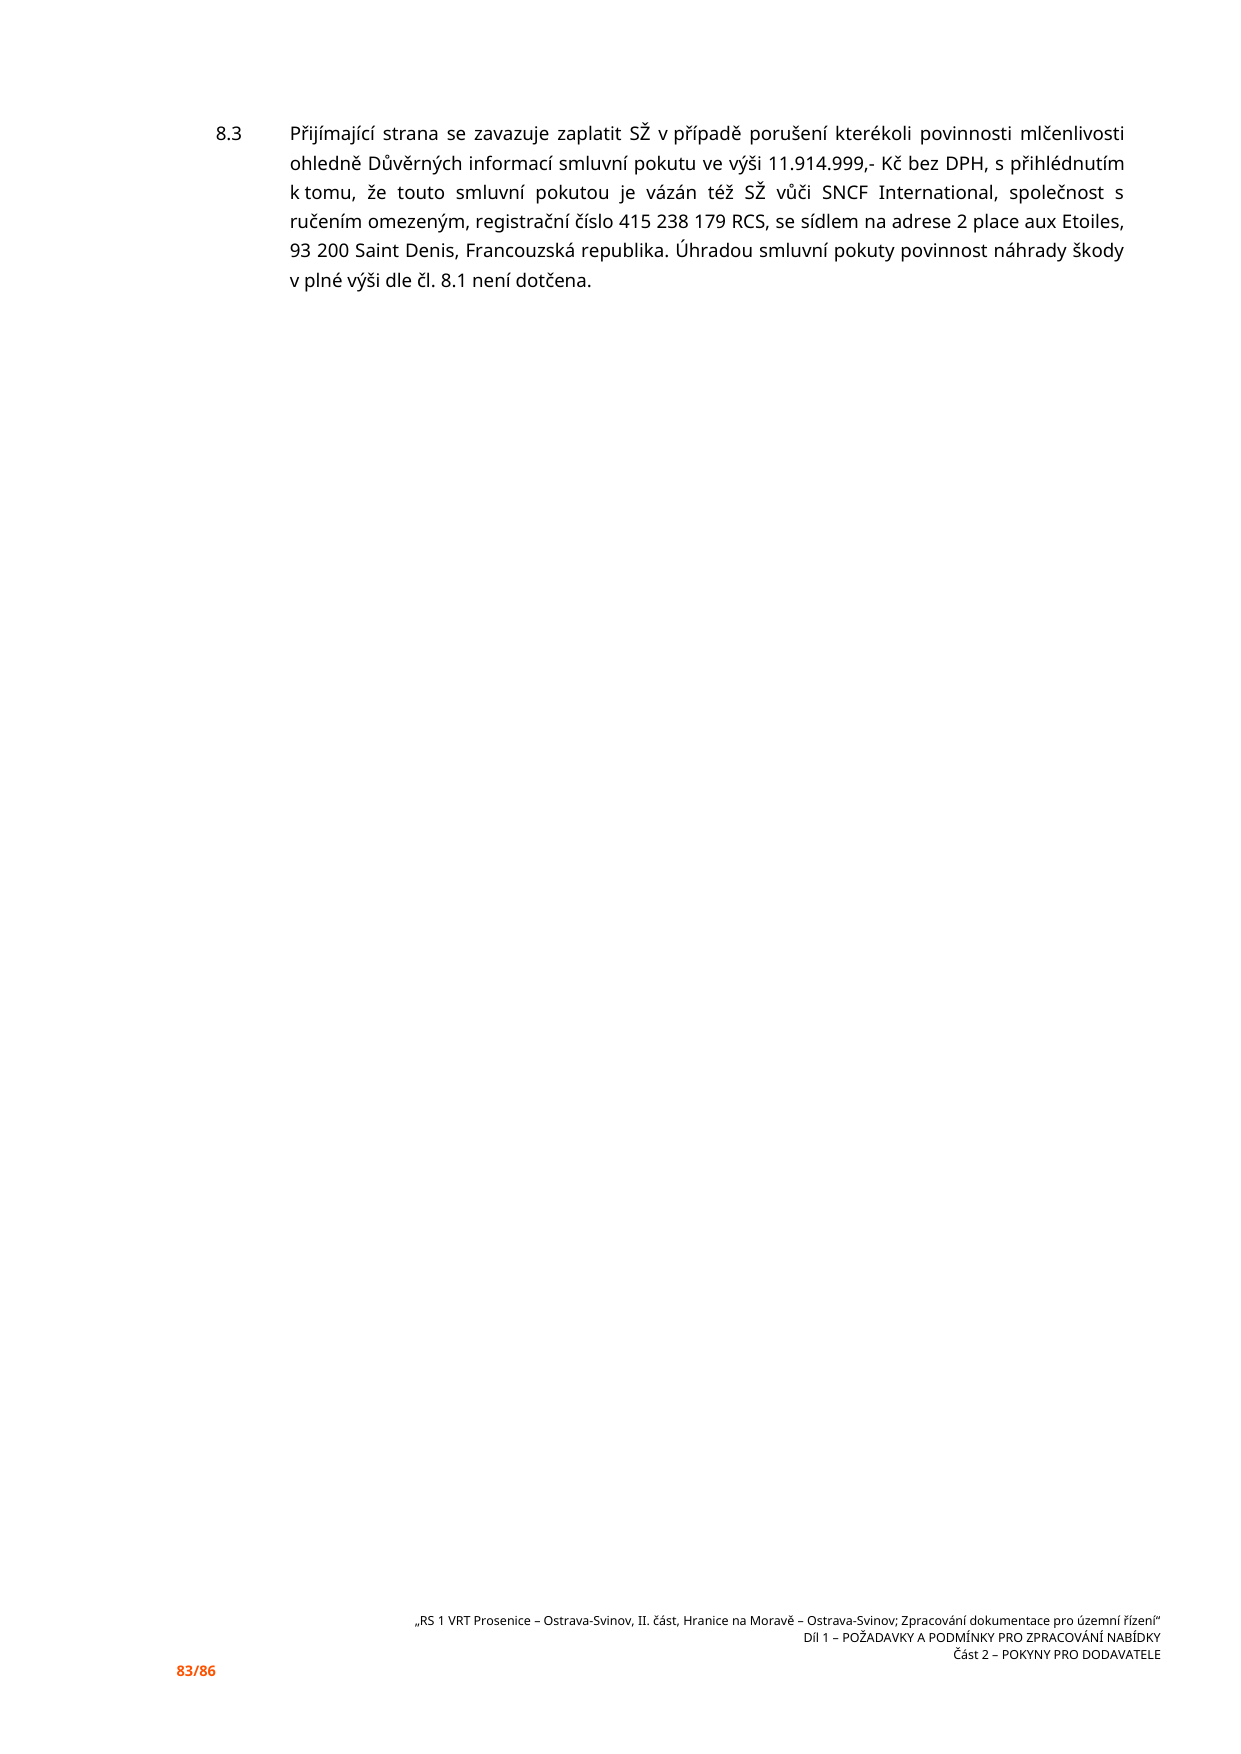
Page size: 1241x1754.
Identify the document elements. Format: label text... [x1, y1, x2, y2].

list Přijímající strana se zavazuje zaplatit SŽ v případě porušení kterékoli povinnosti mlčenlivosti ohledně Důvěrných informací smluvní pokutu ve výši 11.914.999,- Kč bez DPH, s přihlédnutím k tomu, že touto smluvní pokutou je vázán též SŽ vůči SNCF International, společnost s ručením omezeným, registrační číslo 415 238 179 RCS, se sídlem na adrese 2 place aux Etoiles, 93 200 Saint Denis, Francouzská republika. Úhradou smluvní pokuty povinnost náhrady škody v plné výši dle čl. 8.1 není dotčena. [216, 121, 1125, 292]
